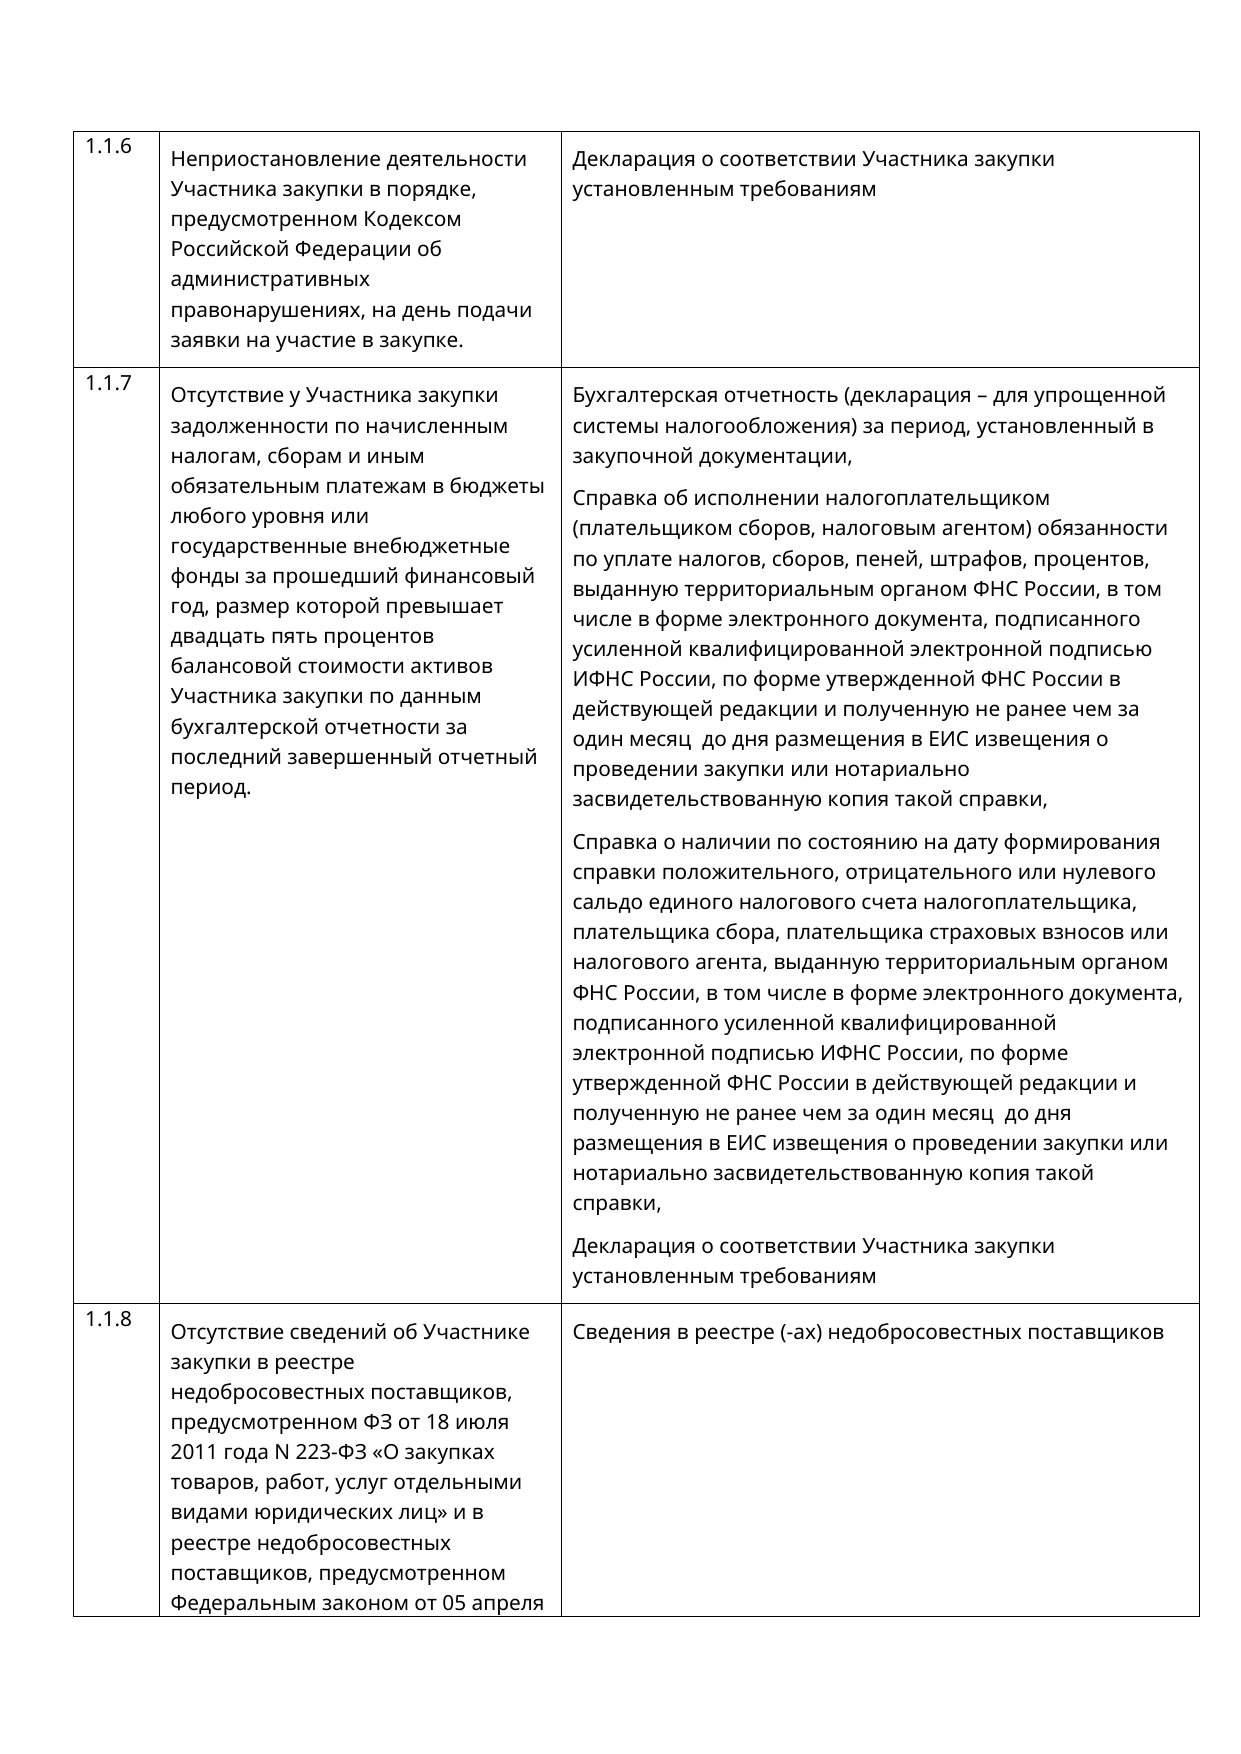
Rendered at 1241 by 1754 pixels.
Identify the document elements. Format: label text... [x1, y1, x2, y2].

table_cell Неприостановление деятельности Участника закупки в порядке, предусмотренном Кодексом Российской Федерации об административных правонарушениях, на день подачи заявки на участие в закупке. [160, 132, 561, 367]
table_cell 1.1.6 [74, 132, 159, 367]
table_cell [562, 1304, 1199, 1616]
table_cell Декларация о соответствии Участника закупки установленным требованиям [562, 132, 1199, 367]
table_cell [160, 1304, 561, 1616]
table_cell 1.1.7 [74, 368, 159, 1303]
table_cell Отсутствие у Участника закупки задолженности по начисленным налогам, сборам и иным обязательным платежам в бюджеты любого уровня или государственные внебюджетные фонды за прошедший финансовый год, размер которой превышает двадцать пять процентов балансовой стоимости активов Участника закупки по данным бухгалтерской отчетности за последний завершенный отчетный период. [160, 368, 561, 1303]
table_cell 1.1.8 [74, 1304, 159, 1616]
table_cell Бухгалтерская отчетность (декларация – для упрощенной системы налогообложения) за период, установленный в закупочной документации, Справка об исполнении налогоплательщиком (плательщиком сборов, налоговым агентом) обязанности по уплате налогов, сборов, пеней, штрафов, процентов, выданную территориальным органом ФНС России, в том числе в форме электронного документа, подписанного усиленной квалифицированной электронной подписью ИФНС России, по форме утвержденной ФНС России в действующей редакции и полученную не ранее чем за один месяц до дня размещения в ЕИС извещения о проведении закупки или нотариально засвидетельствованную копия такой справки, Справка о наличии по состоянию на дату формирования справки положительного, отрицательного или нулевого сальдо единого налогового счета налогоплательщика, плательщика сбора, плательщика страховых взносов или налогового агента, выданную территориальным органом ФНС России, в том числе в форме электронного документа, подписанного усиленной квалифицированной электронной подписью ИФНС России, по форме утвержденной ФНС России в действующей редакции и полученную не ранее чем за один месяц до дня размещения в ЕИС извещения о проведении закупки или нотариально засвидетельствованную копия такой справки, Декларация о соответствии Участника закупки установленным требованиям [562, 368, 1199, 1303]
